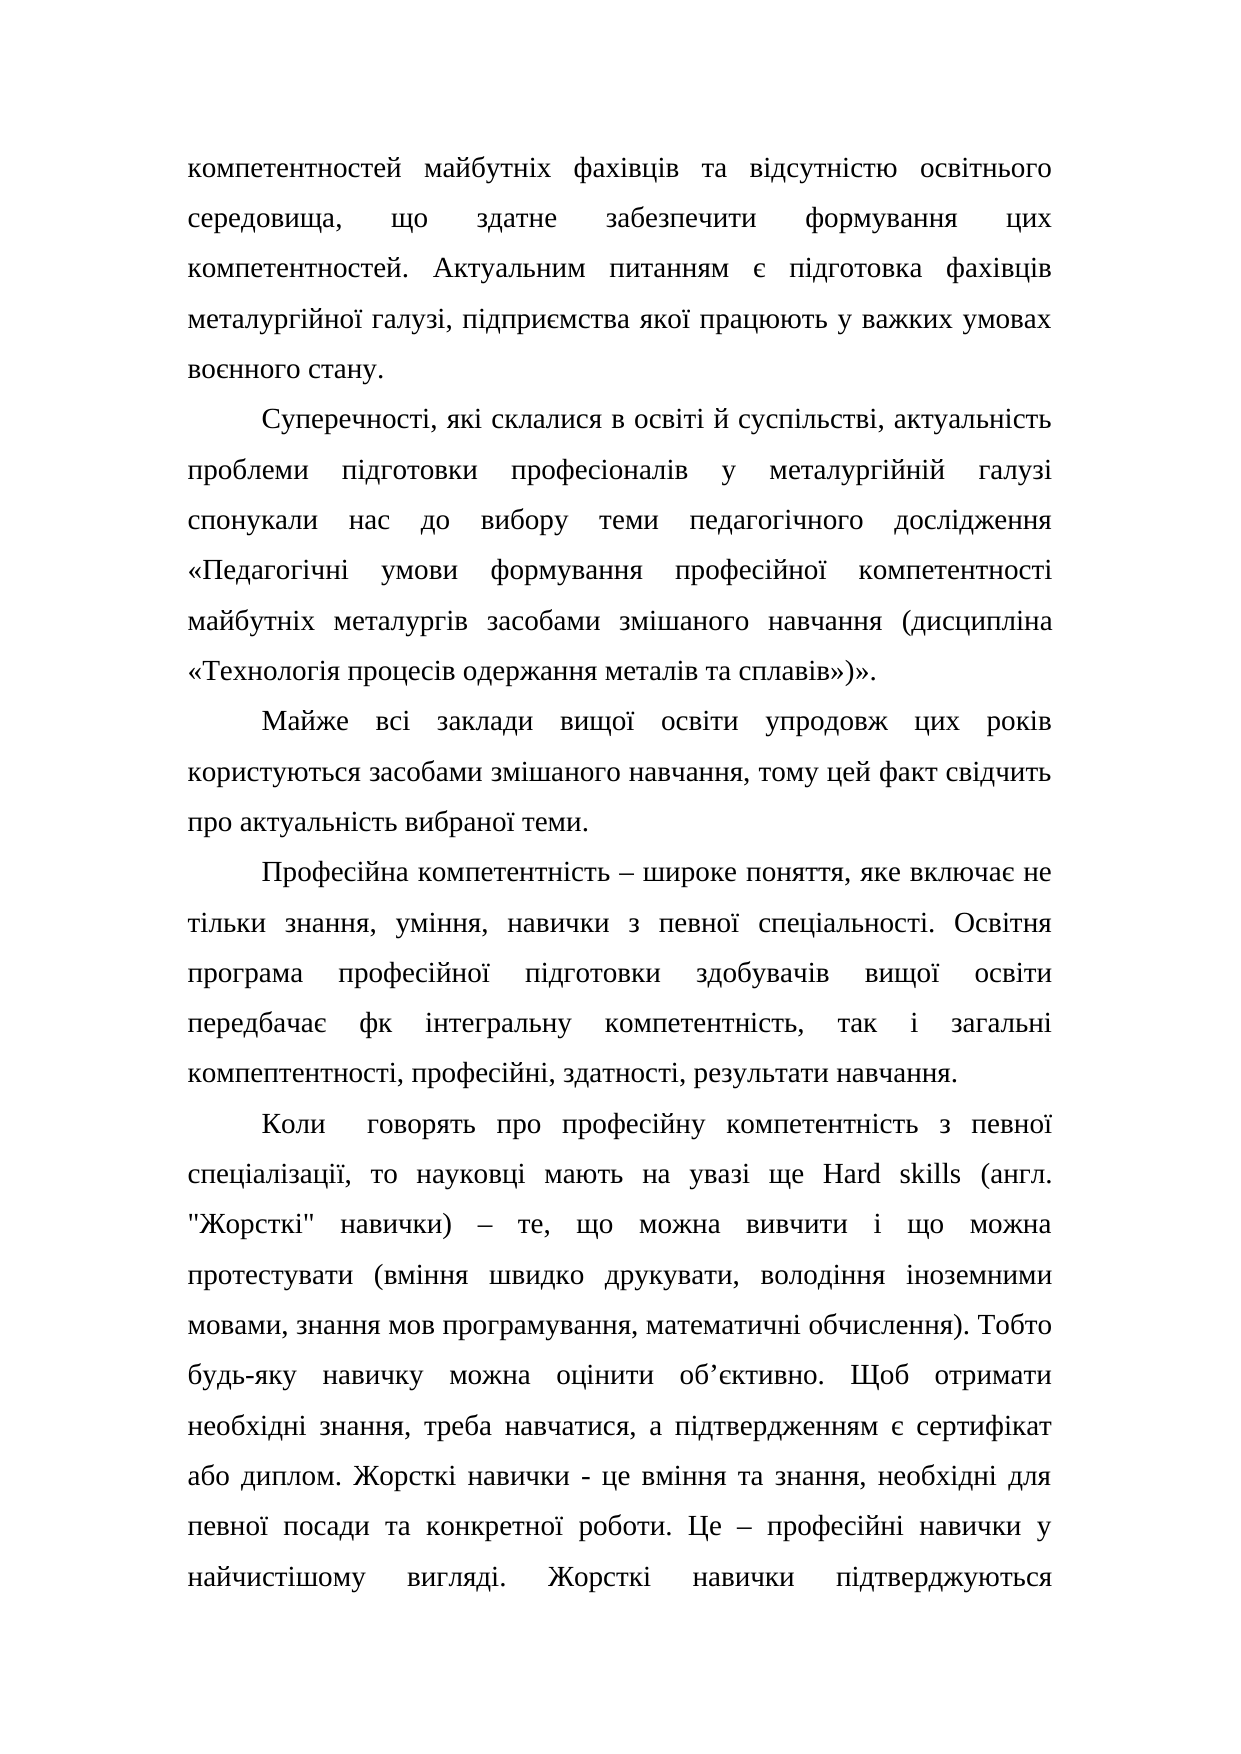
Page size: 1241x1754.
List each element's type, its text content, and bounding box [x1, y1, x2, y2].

text Професійна компетентність – широке поняття, яке включає не тільки знання, уміння, навички з певної спеціальності. Освітня програма професійної підготовки здобувачів вищої освіти передбачає фк інтегральну компетентність, так і загальні компептентності, професійні, здатності, результати навчання. [187, 854, 1053, 1089]
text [187, 1106, 1053, 1592]
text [187, 150, 1053, 385]
text Майже всі заклади вищої освіти упродовж цих років користуються засобами змішаного навчання, тому цей факт свідчить про актуальність вибраної теми. [187, 703, 1053, 838]
text Суперечності, які склалися в освіті й суспільстві, актуальність проблеми підготовки професіоналів у металургійній галузі спонукали нас до вибору теми педагогічного дослідження «Педагогічні умови формування професійної компетентності майбутніх металургів засобами змішаного навчання (дисципліна «Технологія процесів одержання металів та сплавів»)». [187, 402, 1053, 687]
